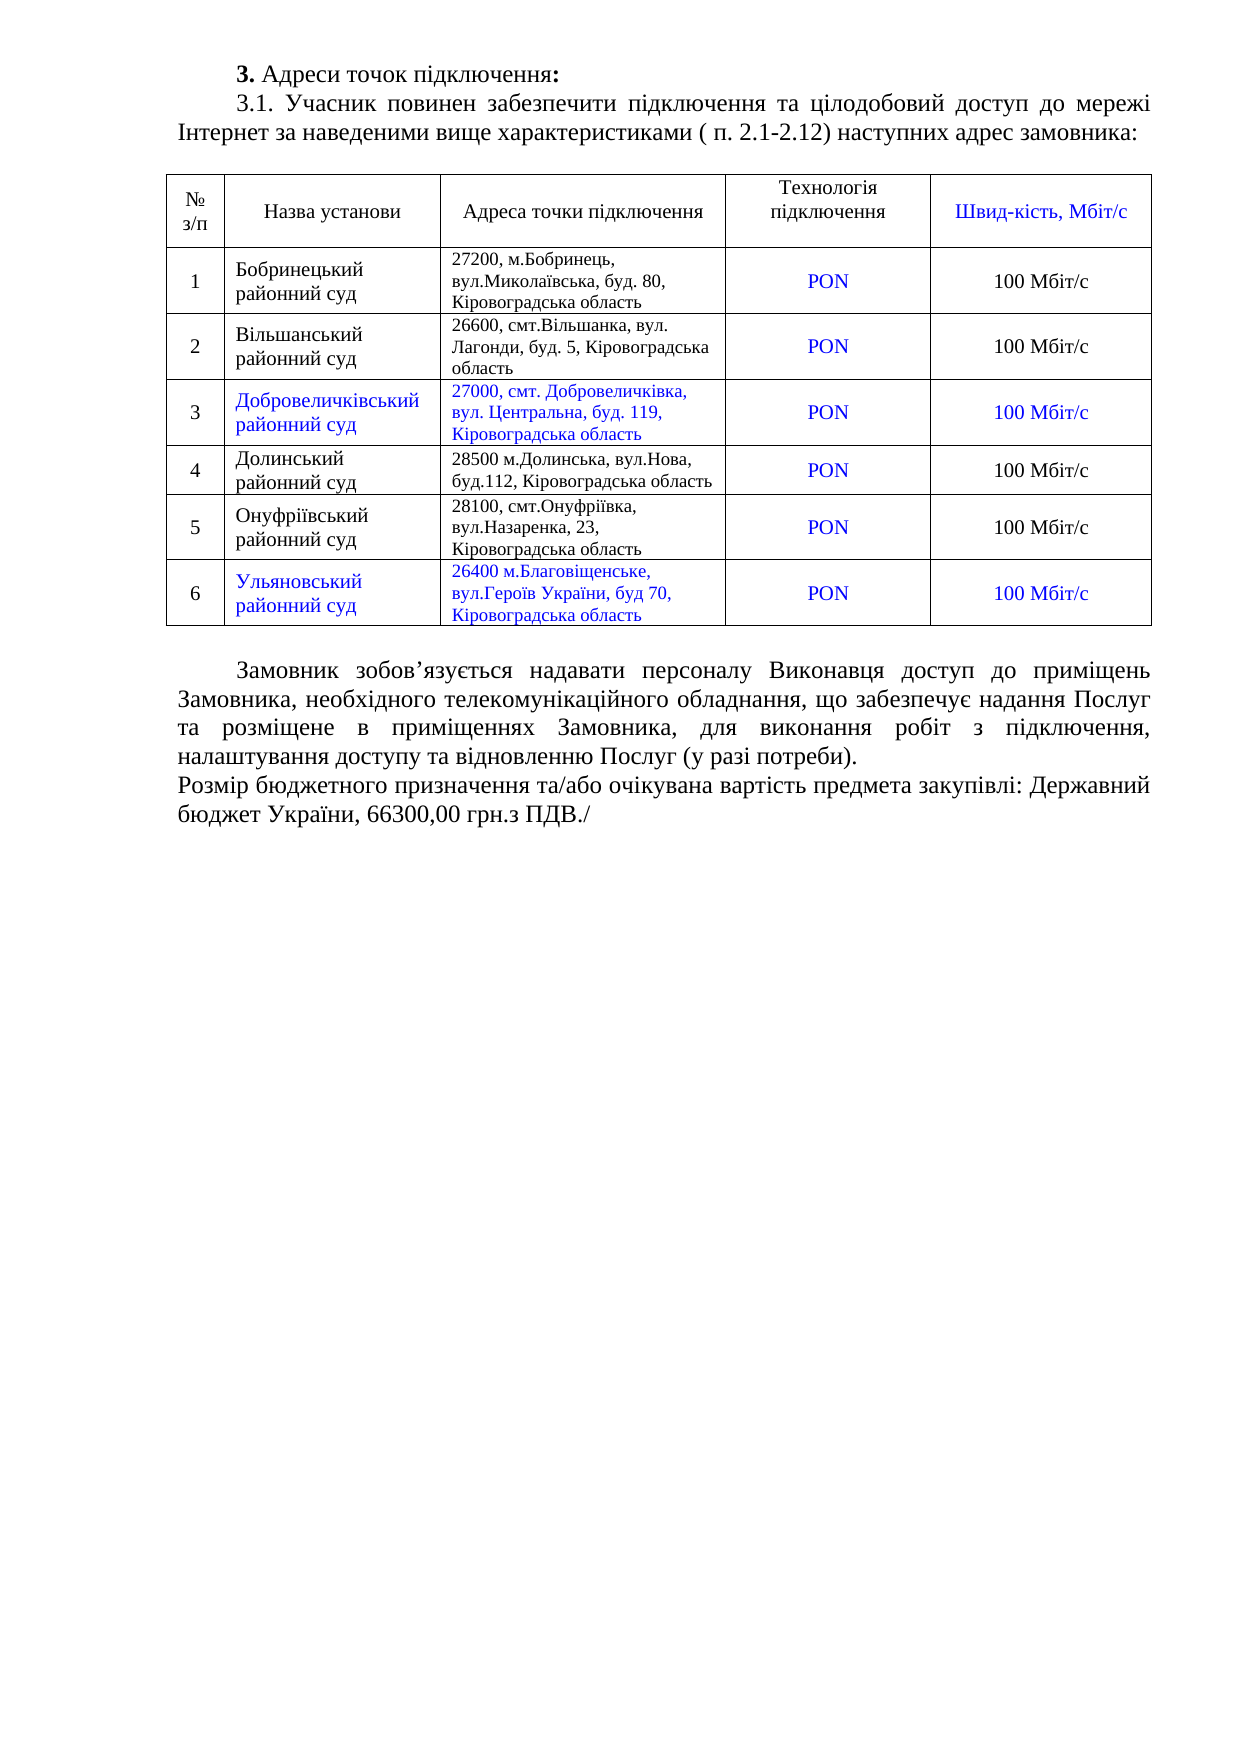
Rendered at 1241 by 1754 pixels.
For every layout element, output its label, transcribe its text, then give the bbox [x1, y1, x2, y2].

table_cell 1 [167, 248, 224, 313]
table_cell Вільшанський районний суд [225, 314, 440, 379]
table_cell Бобринецький районний суд [225, 248, 440, 313]
table_cell 2 [167, 314, 224, 379]
table_cell Ульяновський районний суд [225, 560, 440, 625]
list 3. Адреси точок підключення: [177, 59, 1152, 88]
table_cell 100 Мбіт/с [931, 248, 1151, 313]
table_cell 100 Мбіт/с [931, 314, 1151, 379]
table_cell 28500 м.Долинська, вул.Нова, буд.112, Кіровоградська область [441, 446, 725, 494]
table_cell PON [726, 380, 930, 444]
table_cell 100 Мбіт/с [931, 446, 1151, 494]
table_header Швид-кість, Мбіт/с [931, 175, 1151, 247]
table_cell 27000, смт. Добровеличківка, вул. Центральна, буд. 119, Кіровоградська область [441, 380, 725, 444]
table_cell 100 Мбіт/с [931, 380, 1151, 444]
table_cell 100 Мбіт/с [931, 560, 1151, 625]
text Розмір бюджетного призначення та/або очікувана вартість предмета закупівлі: Державний бюджет України, 66300,00 грн.з ПДВ./ [177, 770, 1152, 827]
table_cell PON [726, 446, 930, 494]
text Замовник зобов’язується надавати персоналу Виконавця доступ до приміщень Замовника, необхідного телекомунікаційного обладнання, що забезпечує надання Послуг та розміщене в приміщеннях Замовника, для виконання робіт з підключення, налаштування доступу та відновленню Послуг (у разі потреби). [177, 655, 1152, 770]
table_cell PON [726, 560, 930, 625]
table_cell 100 Мбіт/с [931, 495, 1151, 559]
table_cell Добровеличківський районний суд [225, 380, 440, 444]
table_cell 3 [167, 380, 224, 444]
table_cell 28100, смт.Онуфріївка, вул.Назаренка, 23, Кіровоградська область [441, 495, 725, 559]
table_cell 4 [167, 446, 224, 494]
table_cell 26400 м.Благовіщенське, вул.Героїв України, буд 70, Кіровоградська область [441, 560, 725, 625]
table_header Технологія підключення [726, 175, 930, 247]
table_cell Долинський районний суд [225, 446, 440, 494]
table_cell PON [726, 495, 930, 559]
table_cell Онуфріївський районний суд [225, 495, 440, 559]
table_cell 27200, м.Бобринець, вул.Миколаївська, буд. 80, Кіровоградська область [441, 248, 725, 313]
text 3.1. Учасник повинен забезпечити підключення та цілодобовий доступ до мережі Інтернет за наведеними вище характеристиками ( п. 2.1-2.12) наступних адрес замовника: [177, 88, 1152, 145]
table_header Адреса точки підключення [441, 175, 725, 247]
table_cell 6 [167, 560, 224, 625]
table_cell PON [726, 248, 930, 313]
table_cell PON [726, 314, 930, 379]
table_cell 26600, смт.Вільшанка, вул. Лагонди, буд. 5, Кіровоградська область [441, 314, 725, 379]
table_header Назва установи [225, 175, 440, 247]
table_cell 5 [167, 495, 224, 559]
table_header № з/п [167, 175, 224, 247]
